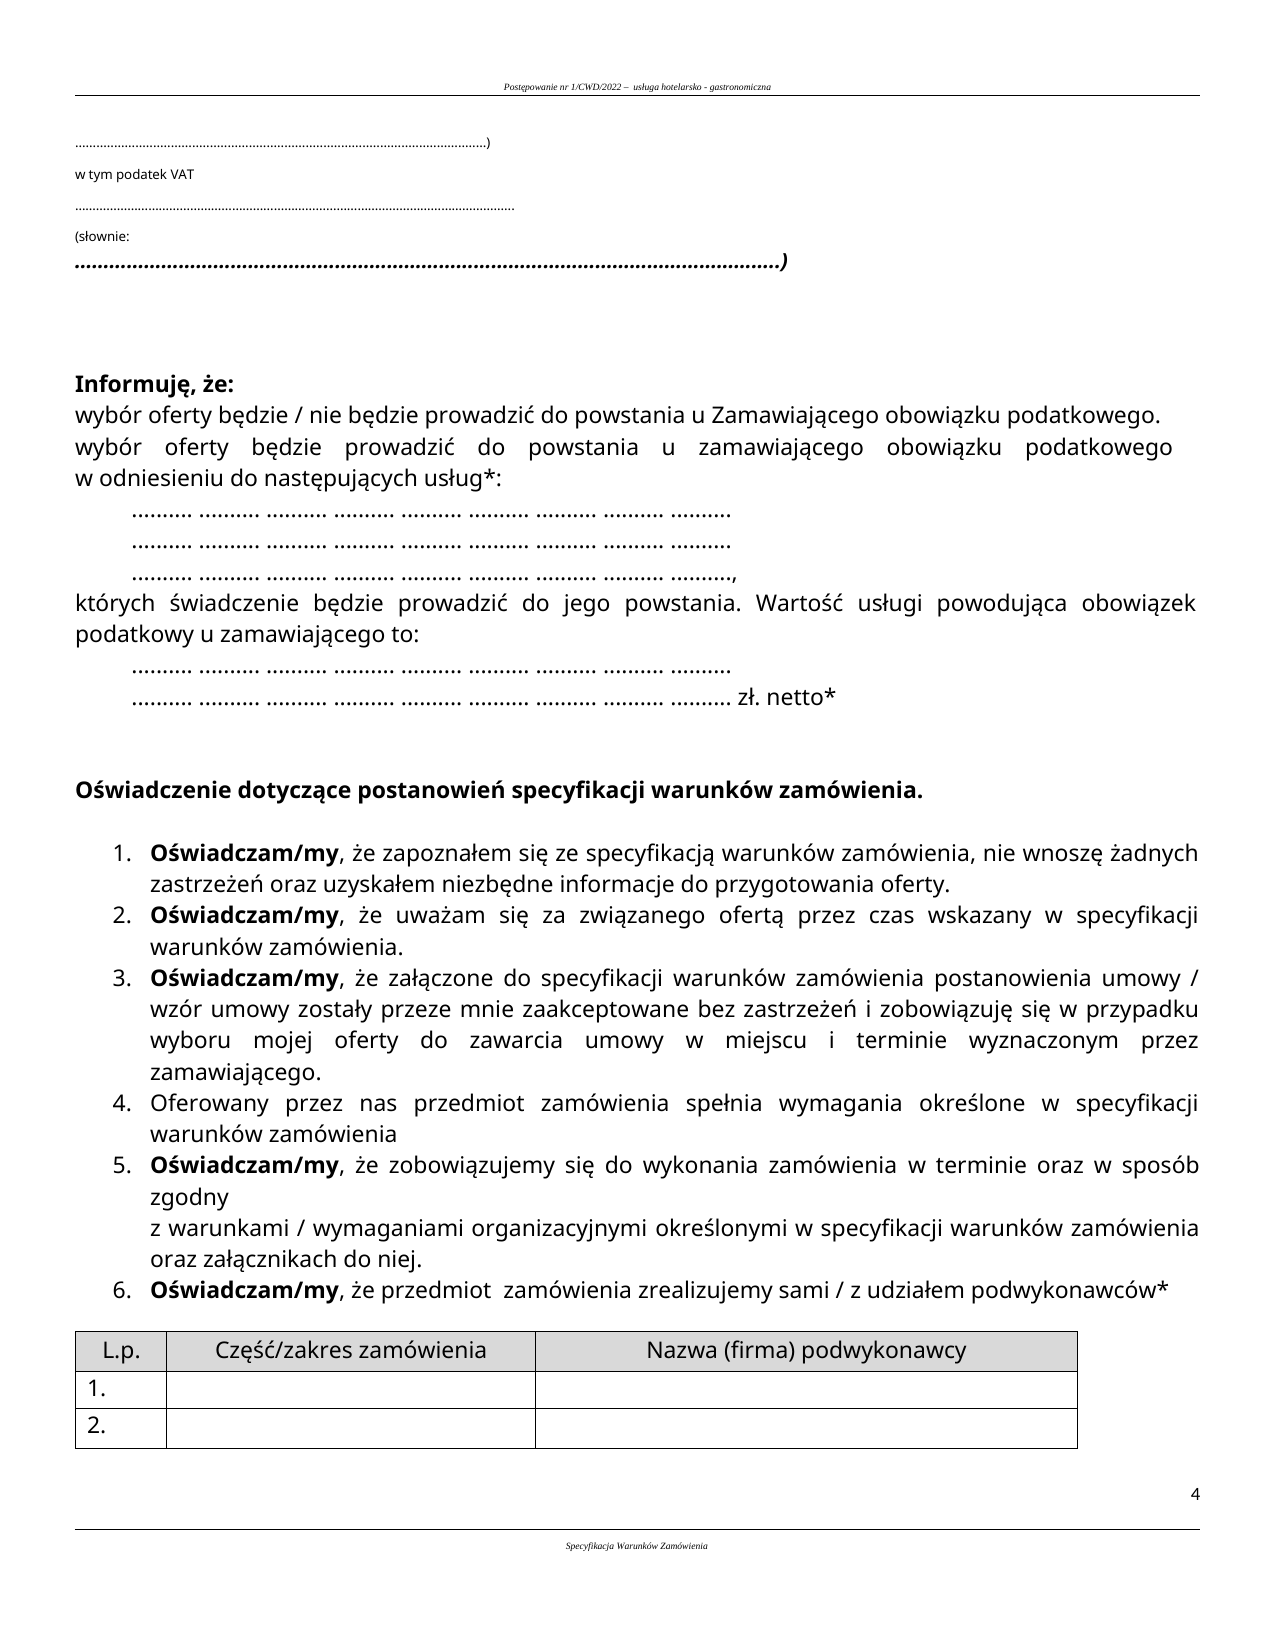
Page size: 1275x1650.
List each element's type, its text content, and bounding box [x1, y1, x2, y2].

text .......... .......... .......... .......... .......... .......... .......... .......... .......... zł. netto* [131, 680, 1200, 712]
list Oświadczam/my, że przedmiot zamówienia zrealizujemy sami / z udziałem podwykonawców* [112, 1274, 1200, 1305]
text wybór oferty będzie / nie będzie prowadzić do powstania u Zamawiającego obowiązku podatkowego. [75, 399, 1198, 430]
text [75, 121, 1200, 152]
list Oświadczam/my, że zapoznałem się ze specyfikacją warunków zamówienia, nie wnoszę żadnych zastrzeżeń oraz uzyskałem niezbędne informacje do przygotowania oferty. [112, 837, 1200, 899]
text wybór oferty będzie prowadzić do powstania u zamawiającego obowiązku podatkowego w odniesieniu do następujących usług*: [75, 430, 1198, 493]
table_cell [536, 1409, 1077, 1448]
table_cell [167, 1372, 535, 1408]
text .......... .......... .......... .......... .......... .......... .......... .......... .......... [131, 649, 1200, 680]
text .......... .......... .......... .......... .......... .......... .......... .......... .......... [131, 524, 1200, 555]
text Informuję, że: [75, 368, 1198, 399]
table_header L.p. [76, 1332, 166, 1371]
text Oświadczenie dotyczące postanowień specyfikacji warunków zamówienia. [75, 774, 1200, 805]
text .......... .......... .......... .......... .......... .......... .......... .......... .......... [131, 493, 1200, 524]
list Oświadczam/my, że uważam się za związanego ofertą przez czas wskazany w specyfikacji warunków zamówienia. [112, 899, 1200, 962]
text (słownie: [75, 214, 1200, 246]
table_header Nazwa (firma) podwykonawcy [536, 1332, 1077, 1371]
text …………………………………………………………………………………………………………..) [75, 246, 1200, 274]
text których świadczenie będzie prowadzić do jego powstania. Wartość usługi powodująca obowiązek podatkowy u zamawiającego to: [75, 587, 1198, 649]
table_header Część/zakres zamówienia [167, 1332, 535, 1371]
table_cell [536, 1372, 1077, 1408]
table_cell [167, 1409, 535, 1448]
text w tym podatek VAT [75, 152, 1200, 183]
text .......... .......... .......... .......... .......... .......... .......... .......... .........., [131, 555, 1200, 587]
list Oferowany przez nas przedmiot zamówienia spełnia wymagania określone w specyfikacji warunków zamówienia [112, 1087, 1200, 1149]
table_cell 2. [76, 1409, 166, 1448]
list Oświadczam/my, że zobowiązujemy się do wykonania zamówienia w terminie oraz w sposób zgodny z warunkami / wymaganiami organizacyjnymi określonymi w specyfikacji warunków zamówienia oraz załącznikach do niej. [112, 1149, 1200, 1274]
text …………………………………………………………………………………………………………...... [75, 183, 1200, 214]
table_cell 1. [76, 1372, 166, 1408]
list Oświadczam/my, że załączone do specyfikacji warunków zamówienia postanowienia umowy / wzór umowy zostały przeze mnie zaakceptowane bez zastrzeżeń i zobowiązuję się w przypadku wyboru mojej oferty do zawarcia umowy w miejscu i terminie wyznaczonym przez zamawiającego. [112, 962, 1200, 1087]
